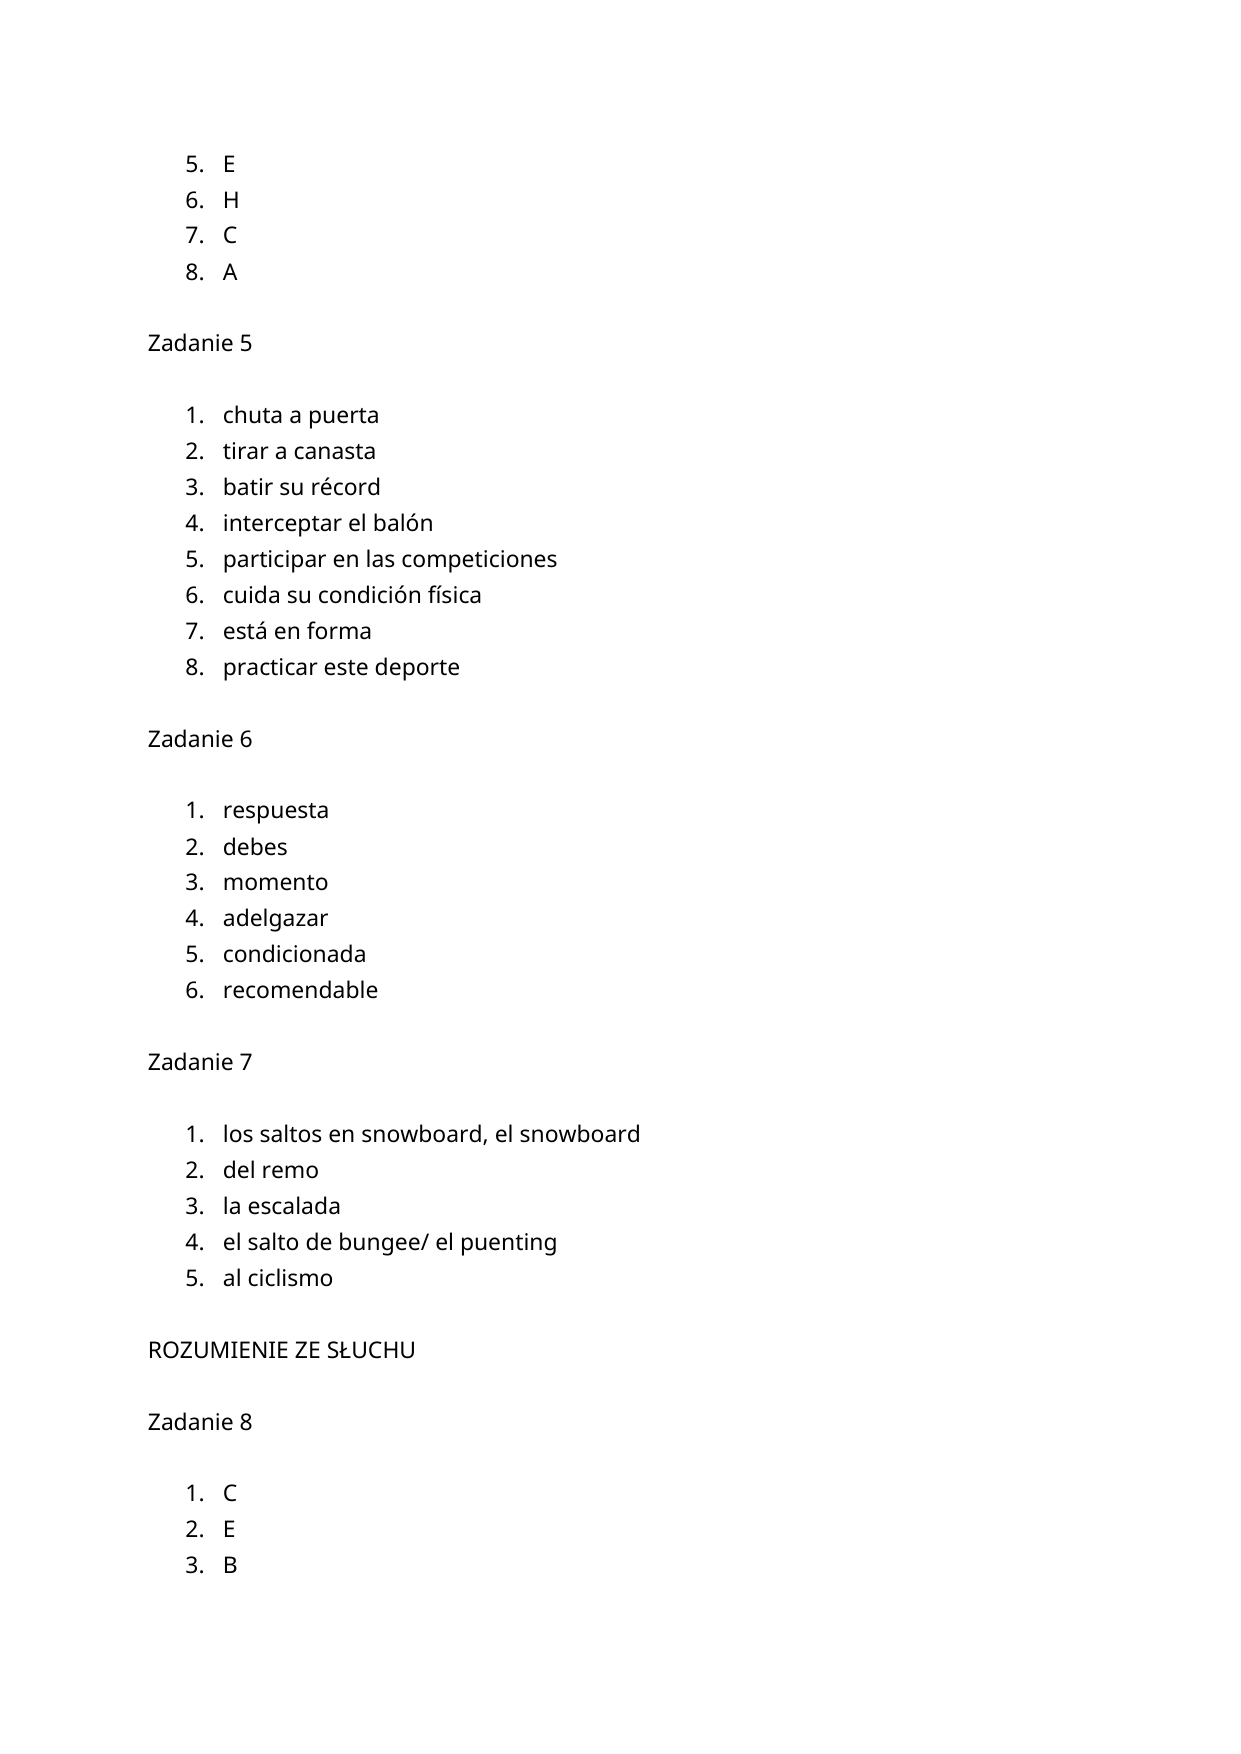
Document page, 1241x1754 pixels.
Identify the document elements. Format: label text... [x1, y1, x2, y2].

list respuesta [185, 794, 1093, 826]
list adelgazar [185, 902, 1093, 933]
text Zadanie 6 [148, 723, 1093, 754]
list B [185, 1549, 1093, 1580]
list C [185, 219, 1093, 251]
list momento [185, 866, 1093, 898]
list tirar a canasta [185, 435, 1093, 466]
list practicar este deporte [185, 651, 1093, 682]
list del remo [185, 1154, 1093, 1185]
list el salto de bungee/ el puenting [185, 1226, 1093, 1257]
list H [185, 183, 1093, 215]
list los saltos en snowboard, el snowboard [185, 1118, 1093, 1149]
list la escalada [185, 1190, 1093, 1221]
list chuta a puerta [185, 399, 1093, 430]
list cuida su condición física [185, 579, 1093, 610]
text Zadanie 5 [148, 327, 1093, 358]
list condicionada [185, 938, 1093, 969]
text Zadanie 7 [148, 1046, 1093, 1077]
list participar en las competiciones [185, 543, 1093, 574]
list A [185, 255, 1093, 287]
list E [185, 1513, 1093, 1544]
list interceptar el balón [185, 507, 1093, 538]
list batir su récord [185, 471, 1093, 502]
text ROZUMIENIE ZE SŁUCHU [148, 1333, 1093, 1365]
text Zadanie 8 [148, 1405, 1093, 1437]
list debes [185, 830, 1093, 862]
list C [185, 1477, 1093, 1508]
list E [185, 148, 1093, 179]
list recomendable [185, 974, 1093, 1005]
list está en forma [185, 615, 1093, 646]
list al ciclismo [185, 1262, 1093, 1293]
